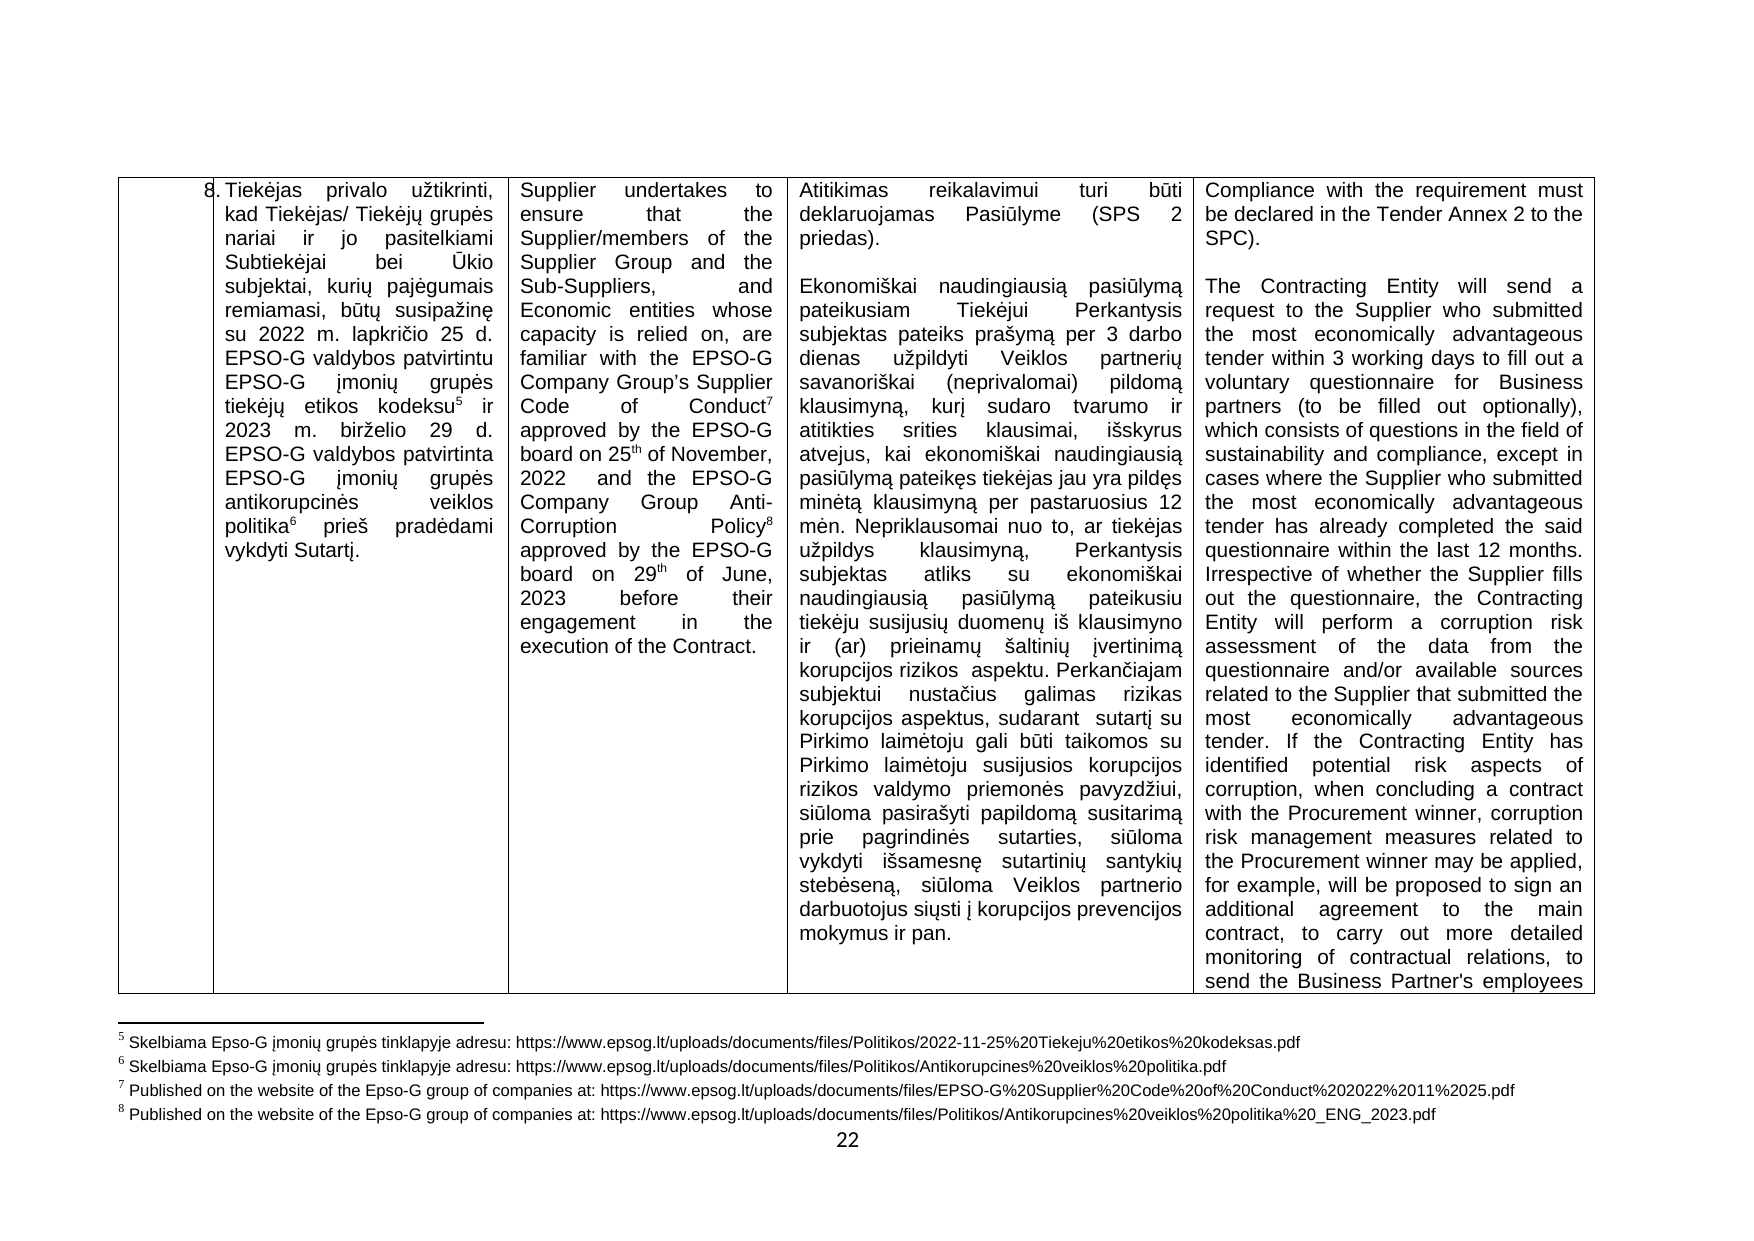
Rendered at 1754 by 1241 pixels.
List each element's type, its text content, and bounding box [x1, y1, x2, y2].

table_cell [119, 178, 213, 993]
